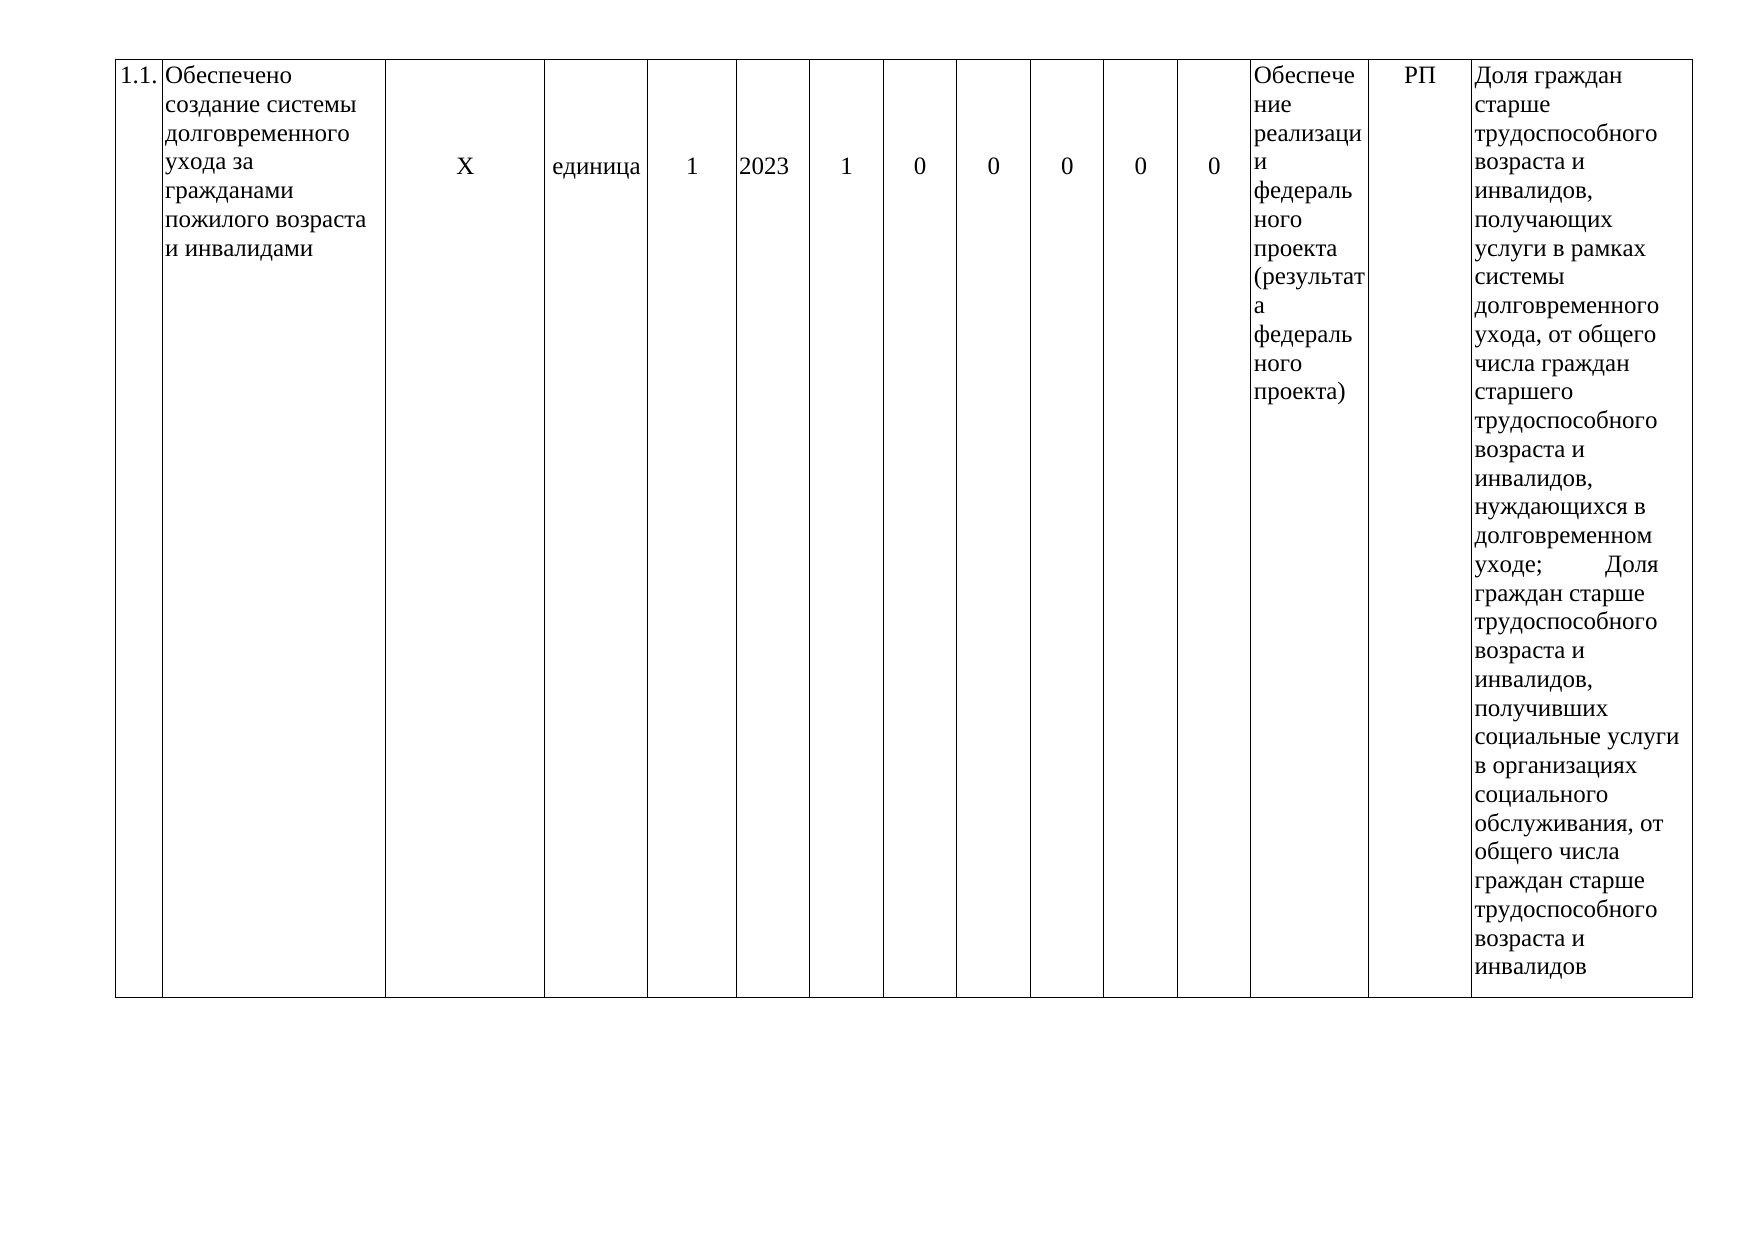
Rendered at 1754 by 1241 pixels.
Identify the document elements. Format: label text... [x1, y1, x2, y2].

table_cell 0 [884, 60, 956, 997]
table_cell РП [1369, 60, 1471, 997]
table_cell 0 [957, 60, 1030, 997]
table_cell Х [386, 60, 544, 997]
table_cell 1 [648, 60, 736, 997]
table_cell единица [545, 60, 647, 997]
table_cell 0 [1178, 60, 1250, 997]
table_cell Обеспечение реализации федерального проекта (результата федерального проекта) [1251, 60, 1368, 997]
table_cell 1.1. [116, 60, 162, 997]
table_cell Доля граждан старше трудоспособного возраста и инвалидов, получающих услуги в рамках системы долговременного ухода, от общего числа граждан старшего трудоспособного возраста и инвалидов, нуждающихся в долговременном уходе; Доля граждан старше трудоспособного возраста и инвалидов, получивших социальные услуги в организациях социального обслуживания, от общего числа граждан старше трудоспособного возраста и инвалидов [1472, 60, 1692, 997]
table_cell 0 [1104, 60, 1177, 997]
table_cell 1 [810, 60, 883, 997]
table_cell 0 [1031, 60, 1103, 997]
table_cell 2023 [737, 60, 809, 997]
table_cell Обеспечено создание системы долговременного ухода за гражданами пожилого возраста и инвалидами [163, 60, 385, 997]
